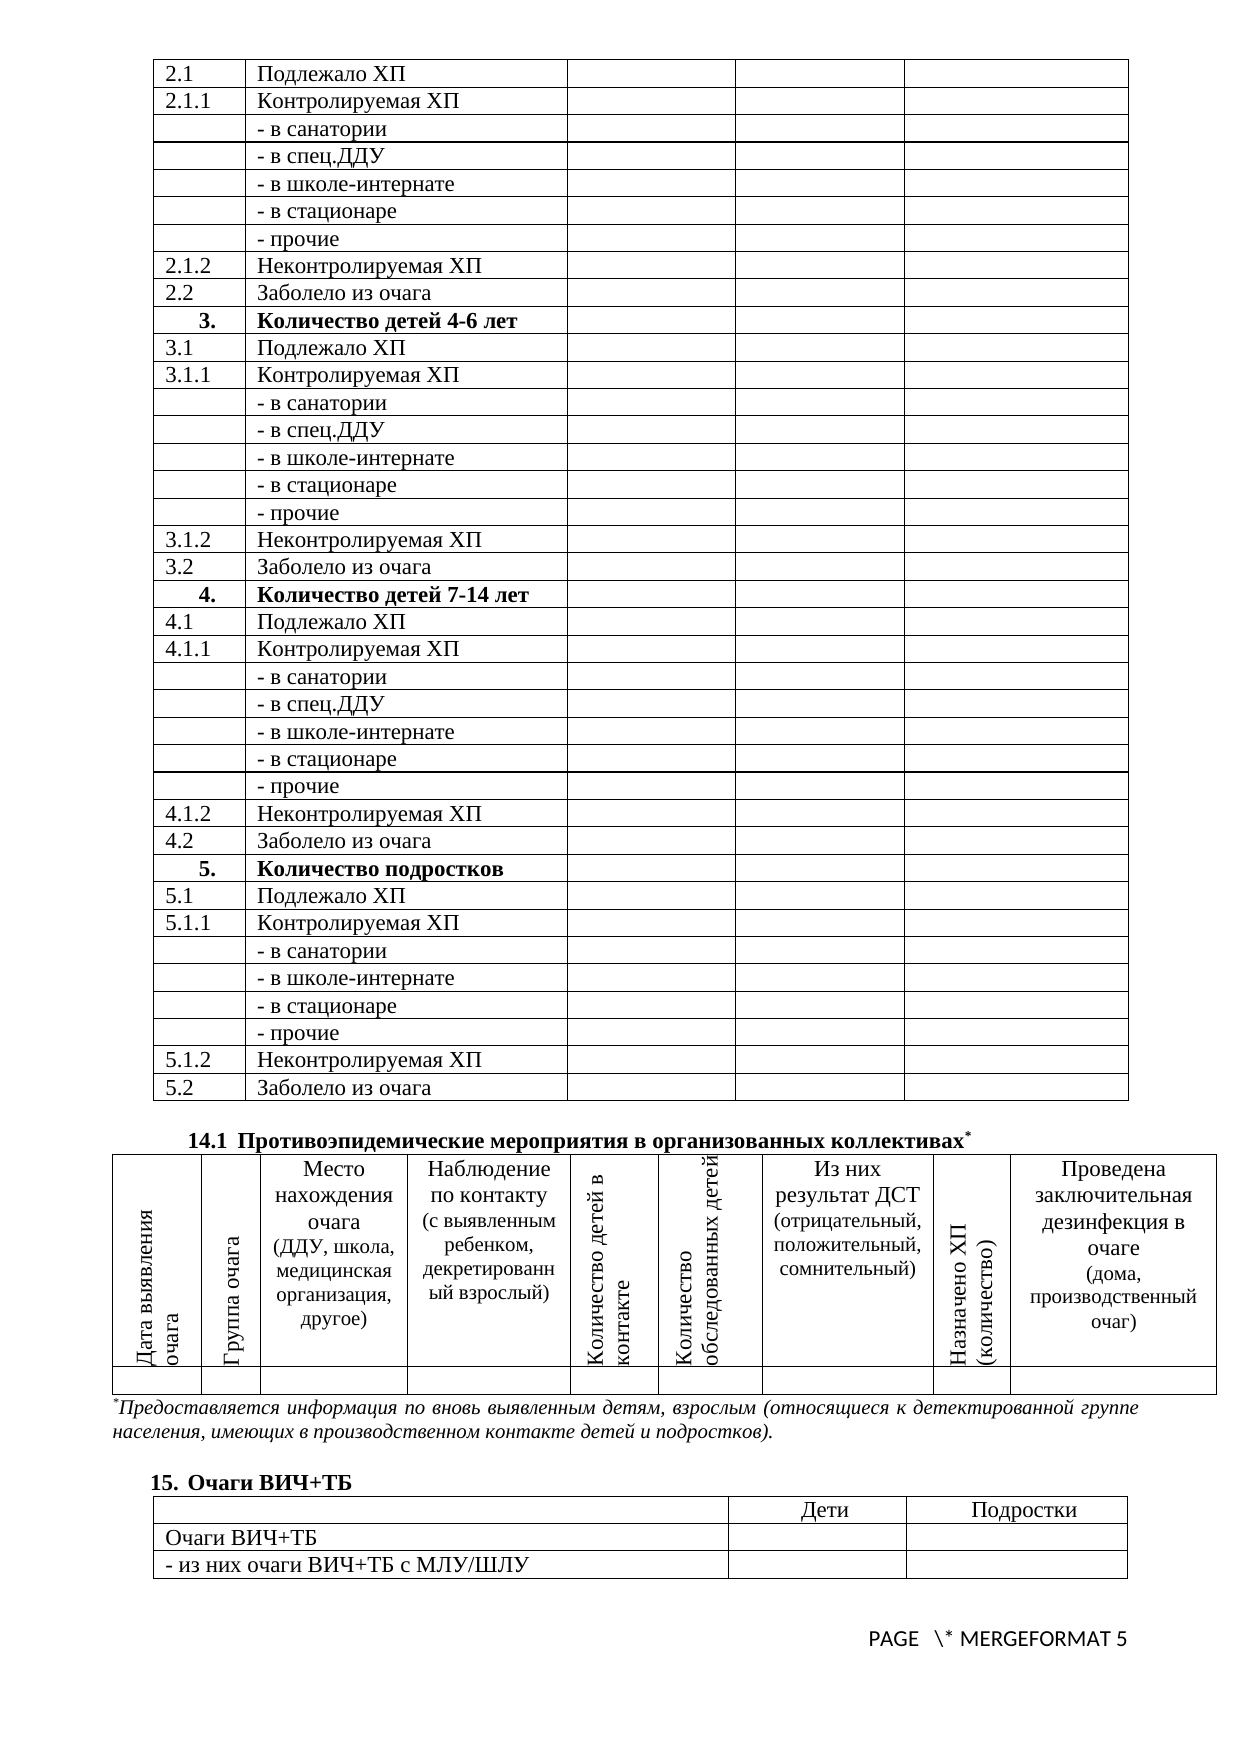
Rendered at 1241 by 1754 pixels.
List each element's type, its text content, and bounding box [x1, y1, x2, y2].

table_header Подростки [907, 1497, 1127, 1523]
table_cell Подлежало ХП [246, 60, 567, 87]
table_cell [154, 964, 245, 991]
table_cell [736, 773, 904, 799]
table_cell 4. [154, 581, 245, 607]
table_cell [736, 334, 904, 361]
table_cell [905, 855, 1128, 881]
table_cell [568, 143, 735, 169]
table_header [154, 1497, 728, 1523]
table_cell - прочие [246, 773, 567, 799]
table_cell [736, 882, 904, 908]
table_cell - в стационаре [246, 992, 567, 1018]
table_cell [568, 88, 735, 114]
table_cell [408, 1367, 570, 1394]
table_cell [154, 690, 245, 717]
table_cell Подлежало ХП [246, 334, 567, 361]
table_cell [736, 937, 904, 963]
table_cell 3.1.1 [154, 362, 245, 388]
table_cell [568, 827, 735, 854]
table_cell [568, 937, 735, 963]
table_cell [736, 416, 904, 443]
table_cell 5.2 [154, 1074, 245, 1100]
table_cell [905, 389, 1128, 415]
table_header Назначено ХП (количество) [934, 1155, 1010, 1366]
table_cell [154, 444, 245, 470]
table_cell - в стационаре [246, 471, 567, 497]
table_cell [568, 581, 735, 607]
table_cell [571, 1367, 658, 1394]
table_cell [905, 471, 1128, 497]
table_cell [736, 225, 904, 251]
table_cell - в санатории [246, 937, 567, 963]
table_header Дата выявления очага [113, 1155, 201, 1366]
table_cell - прочие [246, 1019, 567, 1045]
table_cell [154, 471, 245, 497]
table_cell - в спец.ДДУ [246, 690, 567, 717]
table_cell Неконтролируемая ХП [246, 526, 567, 552]
table_cell [568, 170, 735, 196]
table_cell [905, 88, 1128, 114]
table_cell [568, 964, 735, 991]
table_cell [1011, 1367, 1216, 1394]
table_cell [568, 60, 735, 87]
table_cell - в школе-интернате [246, 170, 567, 196]
table_cell [729, 1524, 906, 1550]
table_cell 2.1.2 [154, 252, 245, 278]
table_cell [568, 882, 735, 908]
table_header Проведена заключительная дезинфекция в очаге (дома, производственный очаг) [1011, 1155, 1216, 1366]
table_cell [568, 334, 735, 361]
table_cell [905, 252, 1128, 278]
table_cell [154, 937, 245, 963]
table_cell [736, 663, 904, 689]
table_cell [568, 499, 735, 525]
table_cell [154, 225, 245, 251]
table_cell Неконтролируемая ХП [246, 252, 567, 278]
table_cell [905, 499, 1128, 525]
table_cell Заболело из очага [246, 279, 567, 306]
table_cell [736, 526, 904, 552]
table_cell [736, 252, 904, 278]
table_header Из них результат ДСТ (отрицательный, положительный, сомнительный) [763, 1155, 933, 1366]
table_cell [907, 1524, 1127, 1550]
table_cell [736, 499, 904, 525]
table_cell [905, 690, 1128, 717]
text *Предоставляется информация по вновь выявленным детям, взрослым (относящиеся к детектированной группе населения, имеющих в производственном контакте детей и подростков). [112, 1395, 1143, 1443]
table_cell [905, 937, 1128, 963]
table_cell [736, 636, 904, 662]
table_cell [736, 1074, 904, 1100]
table_cell Количество подростков [246, 855, 567, 881]
table_cell [905, 115, 1128, 141]
table_cell [568, 992, 735, 1018]
table_cell [154, 745, 245, 771]
table_cell [905, 1019, 1128, 1045]
table_cell 2.1 [154, 60, 245, 87]
table_cell [736, 690, 904, 717]
table_cell [905, 745, 1128, 771]
table_cell [736, 197, 904, 223]
table_cell [736, 1019, 904, 1045]
table_cell Неконтролируемая ХП [246, 1046, 567, 1073]
table_cell [736, 279, 904, 306]
table_cell [659, 1367, 762, 1394]
table_cell [261, 1367, 407, 1394]
table_cell 4.1.1 [154, 636, 245, 662]
table_cell [154, 416, 245, 443]
table_cell [154, 992, 245, 1018]
table_cell [568, 197, 735, 223]
table_cell [905, 444, 1128, 470]
table_cell [568, 526, 735, 552]
table_cell [568, 252, 735, 278]
table_cell [568, 718, 735, 744]
table_header Место нахождения очага (ДДУ, школа, медицинская организация, другое) [261, 1155, 407, 1366]
table_cell [905, 882, 1128, 908]
table_cell [736, 800, 904, 826]
table_cell - в санатории [246, 389, 567, 415]
table_cell [568, 279, 735, 306]
table_cell [202, 1367, 260, 1394]
table_cell [568, 663, 735, 689]
table_cell 4.1.2 [154, 800, 245, 826]
table_cell [905, 773, 1128, 799]
table_cell [934, 1367, 1010, 1394]
table_cell 3. [154, 307, 245, 333]
table_cell [568, 855, 735, 881]
table_cell 3.1 [154, 334, 245, 361]
table_cell Заболело из очага [246, 827, 567, 854]
table_cell [568, 636, 735, 662]
table_cell [736, 471, 904, 497]
table_cell - в стационаре [246, 745, 567, 771]
table_cell [568, 800, 735, 826]
table_cell [736, 964, 904, 991]
table_cell [568, 1019, 735, 1045]
table_cell Очаги ВИЧ+ТБ [154, 1524, 728, 1550]
table_cell - в санатории [246, 663, 567, 689]
table_cell [905, 279, 1128, 306]
table_cell [568, 910, 735, 936]
table_cell [568, 1074, 735, 1100]
table_cell [736, 362, 904, 388]
table_cell - в спец.ДДУ [246, 416, 567, 443]
table_cell 5.1.1 [154, 910, 245, 936]
table_header Количество детей в контакте [571, 1155, 658, 1366]
table_cell [736, 827, 904, 854]
table_cell [905, 581, 1128, 607]
table_cell [905, 553, 1128, 580]
table_cell Контролируемая ХП [246, 88, 567, 114]
table_cell - в школе-интернате [246, 964, 567, 991]
table_cell [729, 1551, 906, 1578]
table_header Дети [729, 1497, 906, 1523]
table_cell [568, 362, 735, 388]
table_cell [905, 416, 1128, 443]
table_cell [154, 718, 245, 744]
table_cell Контролируемая ХП [246, 362, 567, 388]
table_cell [736, 88, 904, 114]
table_cell [905, 964, 1128, 991]
table_cell 5.1 [154, 882, 245, 908]
table_cell [905, 663, 1128, 689]
table_cell [154, 115, 245, 141]
table_cell [568, 389, 735, 415]
table_cell [154, 773, 245, 799]
table_cell [154, 1019, 245, 1045]
table_cell [736, 718, 904, 744]
table_cell [568, 773, 735, 799]
table_cell Заболело из очага [246, 1074, 567, 1100]
table_cell [154, 499, 245, 525]
table_cell Контролируемая ХП [246, 910, 567, 936]
table_cell [736, 444, 904, 470]
table_cell [736, 608, 904, 634]
table_cell [568, 307, 735, 333]
table_cell 5.1.2 [154, 1046, 245, 1073]
table_cell - прочие [246, 499, 567, 525]
table_cell [736, 1046, 904, 1073]
table_cell [905, 307, 1128, 333]
list Противоэпидемические мероприятия в организованных коллективах* [187, 1128, 1143, 1154]
table_cell [154, 143, 245, 169]
table_cell [568, 444, 735, 470]
table_cell [907, 1551, 1127, 1578]
table_cell [905, 636, 1128, 662]
table_cell [568, 225, 735, 251]
table_cell [905, 143, 1128, 169]
table_cell Контролируемая ХП [246, 636, 567, 662]
table_cell - в стационаре [246, 197, 567, 223]
table_cell [905, 910, 1128, 936]
table_cell Количество детей 4-6 лет [246, 307, 567, 333]
table_cell - из них очаги ВИЧ+ТБ с МЛУ/ШЛУ [154, 1551, 728, 1578]
table_cell [736, 170, 904, 196]
table_cell 2.1.1 [154, 88, 245, 114]
table_cell Неконтролируемая ХП [246, 800, 567, 826]
table_cell 3.2 [154, 553, 245, 580]
table_cell [736, 389, 904, 415]
table_cell [736, 115, 904, 141]
table_header Группа очага [202, 1155, 260, 1366]
table_cell [905, 1046, 1128, 1073]
table_cell Подлежало ХП [246, 882, 567, 908]
table_cell [905, 334, 1128, 361]
table_cell Заболело из очага [246, 553, 567, 580]
table_cell [568, 1046, 735, 1073]
table_cell 3.1.2 [154, 526, 245, 552]
table_cell [905, 827, 1128, 854]
table_cell [736, 855, 904, 881]
table_cell 4.2 [154, 827, 245, 854]
table_cell [905, 170, 1128, 196]
table_cell [568, 115, 735, 141]
table_header Количество обследованных детей [659, 1155, 762, 1366]
table_cell [568, 690, 735, 717]
table_cell [568, 745, 735, 771]
table_cell 5. [154, 855, 245, 881]
table_cell [905, 60, 1128, 87]
table_cell [736, 910, 904, 936]
table_cell 4.1 [154, 608, 245, 634]
list Очаги ВИЧ+ТБ [150, 1469, 1143, 1496]
table_cell [736, 553, 904, 580]
table_cell [905, 225, 1128, 251]
table_cell - в спец.ДДУ [246, 143, 567, 169]
table_cell [905, 992, 1128, 1018]
table_cell - в санатории [246, 115, 567, 141]
table_cell [736, 581, 904, 607]
table_cell [113, 1367, 201, 1394]
table_cell [568, 416, 735, 443]
table_cell [736, 992, 904, 1018]
table_cell Подлежало ХП [246, 608, 567, 634]
table_cell - прочие [246, 225, 567, 251]
table_cell [736, 307, 904, 333]
table_cell [905, 608, 1128, 634]
table_header Наблюдение по контакту (с выявленным ребенком, декретированный взрослый) [408, 1155, 570, 1366]
table_cell [905, 197, 1128, 223]
table_cell [154, 197, 245, 223]
table_cell [568, 608, 735, 634]
table_cell [154, 389, 245, 415]
table_cell [568, 471, 735, 497]
table_cell - в школе-интернате [246, 444, 567, 470]
table_cell [736, 143, 904, 169]
table_cell [154, 170, 245, 196]
table_cell [736, 745, 904, 771]
table_cell [905, 800, 1128, 826]
table_cell [568, 553, 735, 580]
table_cell 2.2 [154, 279, 245, 306]
table_cell [736, 60, 904, 87]
table_cell [905, 718, 1128, 744]
table_cell [905, 526, 1128, 552]
table_cell [763, 1367, 933, 1394]
table_cell [905, 1074, 1128, 1100]
table_cell [905, 362, 1128, 388]
table_cell [154, 663, 245, 689]
table_cell - в школе-интернате [246, 718, 567, 744]
table_cell Количество детей 7-14 лет [246, 581, 567, 607]
